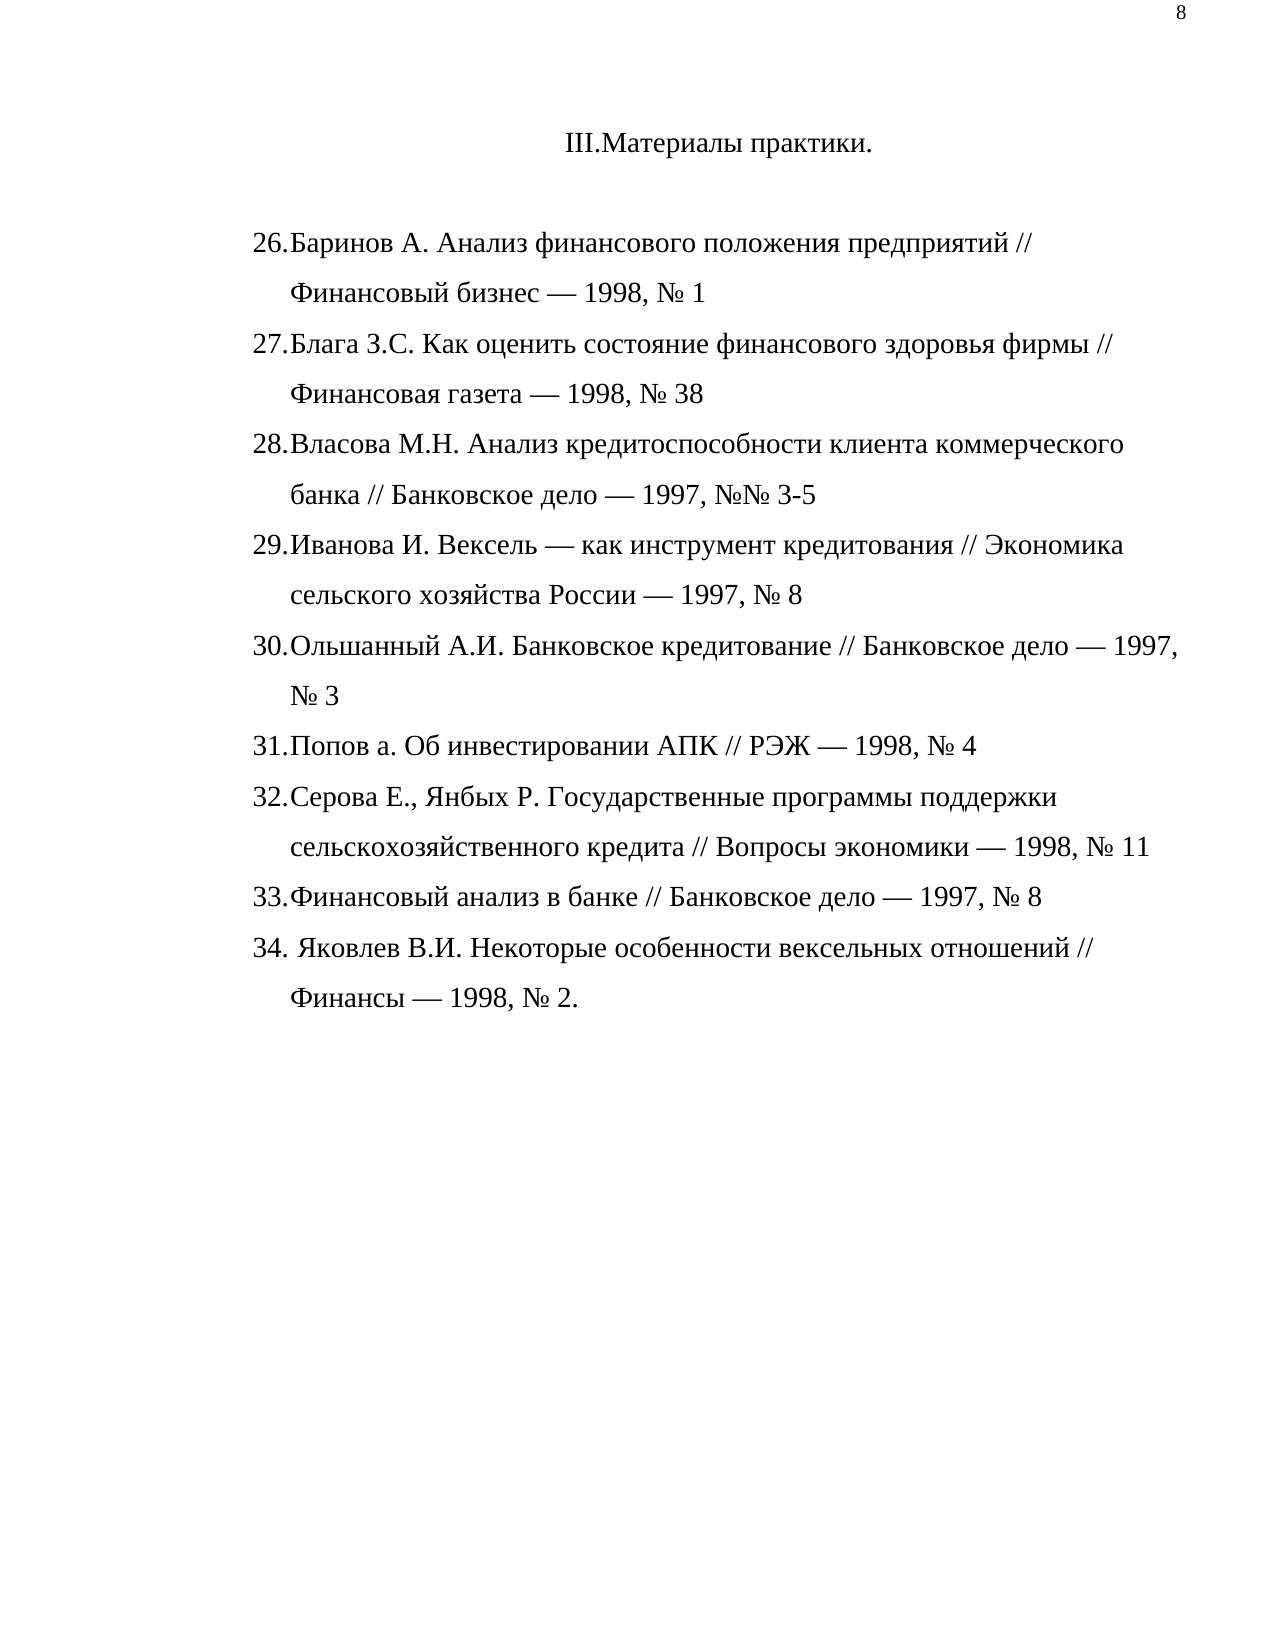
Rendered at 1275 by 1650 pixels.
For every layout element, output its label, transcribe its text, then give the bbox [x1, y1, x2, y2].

list Блага З.С. Как оценить состояние финансового здоровья фирмы // Финансовая газета — 1998, № 38 [252, 326, 1186, 410]
list Ольшанный А.И. Банковское кредитование // Банковское дело — 1997, № 3 [252, 628, 1186, 712]
list Яковлев В.И. Некоторые особенности вексельных отношений // Финансы — 1998, № 2. [252, 930, 1186, 1013]
list Власова М.Н. Анализ кредитоспособности клиента коммерческого банка // Банковское дело — 1997, №№ 3-5 [252, 427, 1186, 510]
list Серова Е., Янбых Р. Государственные программы поддержки сельскохозяйственного кредита // Вопросы экономики — 1998, № 11 [252, 779, 1186, 863]
list Иванова И. Вексель — как инструмент кредитования // Экономика сельского хозяйства России — 1997, № 8 [252, 527, 1186, 611]
text III.Материалы практики. [176, 125, 1186, 158]
list Финансовый анализ в банке // Банковское дело — 1997, № 8 [252, 879, 1186, 913]
list Баринов А. Анализ финансового положения предприятий // Финансовый бизнес — 1998, № 1 [252, 225, 1186, 309]
list Попов а. Об инвестировании АПК // РЭЖ — 1998, № 4 [252, 728, 1186, 762]
